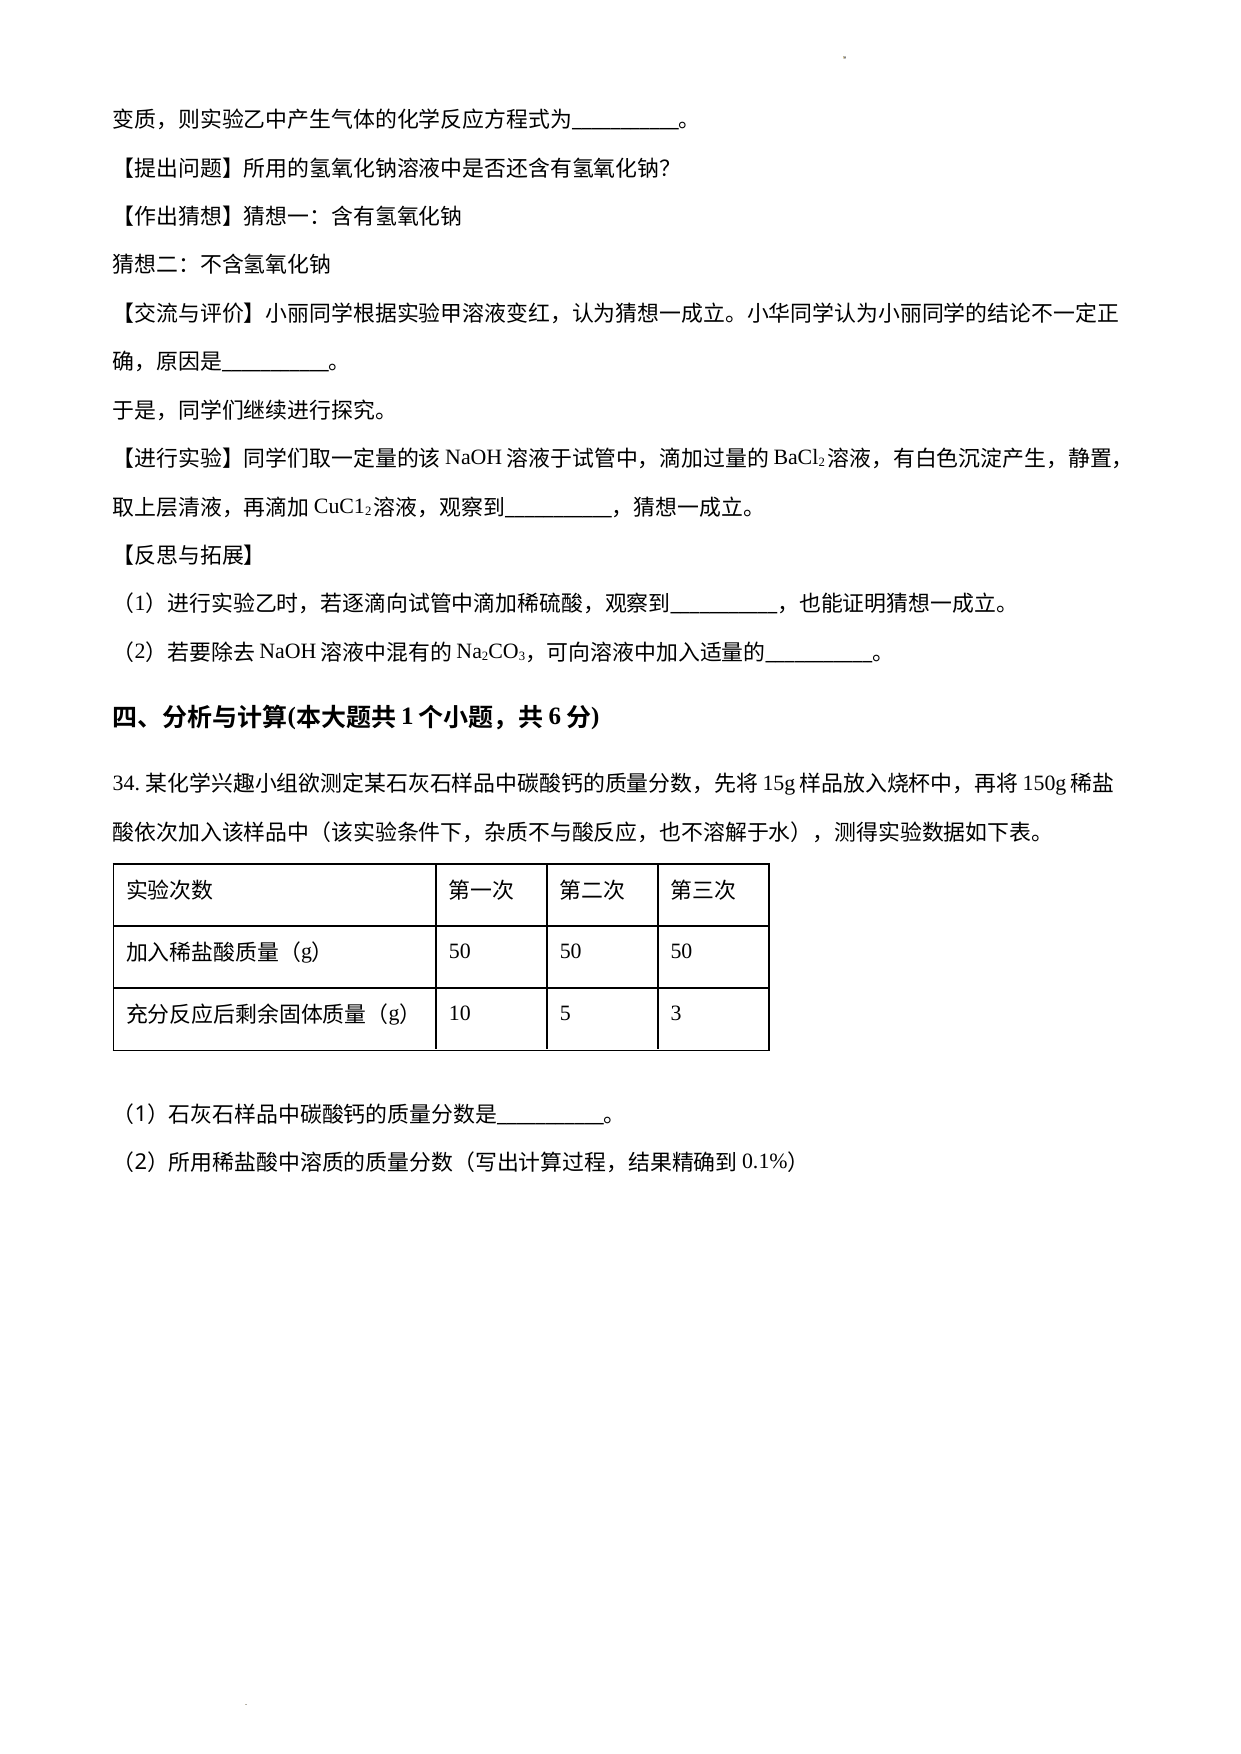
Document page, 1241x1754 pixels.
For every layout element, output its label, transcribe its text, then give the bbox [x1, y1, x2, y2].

table_cell 50 [548, 927, 657, 987]
table_header 第三次 [659, 865, 768, 925]
text 34. 某化学兴趣小组欲测定某石灰石样品中碳酸钙的质量分数，先将15g样品放入烧杯中，再将150g稀盐酸依次加入该样品中（该实验条件下，杂质不与酸反应，也不溶解于水），测得实验数据如下表。 [112, 766, 1128, 847]
table_cell 5 [548, 989, 657, 1049]
text 于是，同学们继续进行探究。 [112, 392, 1128, 425]
text （1）进行实验乙时，若逐滴向试管中滴加稀硫酸，观察到___________，也能证明猜想一成立。 [112, 586, 1128, 618]
table_header 实验次数 [114, 865, 435, 925]
text 四、分析与计算(本大题共1个小题，共6分) [112, 683, 1128, 748]
text 【作出猜想】猜想一：含有氢氧化钠 [112, 198, 1128, 231]
table_cell 50 [659, 927, 768, 987]
table_cell 50 [437, 927, 546, 987]
table_cell 加入稀盐酸质量（g） [114, 927, 435, 987]
text （1）石灰石样品中碳酸钙的质量分数是___________。 [112, 1096, 1128, 1129]
table_header 第二次 [548, 865, 657, 925]
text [112, 102, 1128, 134]
text 【提出问题】所用的氢氧化钠溶液中是否还含有氢氧化钠？ [112, 150, 1128, 183]
text 【反思与拓展】 [112, 538, 1128, 570]
text 【进行实验】同学们取一定量的该NaOH溶液于试管中，滴加过量的BaCl2溶液，有白色沉淀产生，静置，取上层清液，再滴加CuC12溶液，观察到___________，猜想一成立。 [112, 441, 1128, 522]
text 【交流与评价】小丽同学根据实验甲溶液变红，认为猜想一成立。小华同学认为小丽同学的结论不一定正确，原因是___________。 [112, 295, 1128, 376]
text （2）若要除去NaOH溶液中混有的Na2CO3，可向溶液中加入适量的___________。 [112, 634, 1128, 667]
table_cell 10 [437, 989, 546, 1049]
table_cell 3 [659, 989, 768, 1049]
table_cell 充分反应后剩余固体质量（g） [114, 989, 435, 1049]
text （2）所用稀盐酸中溶质的质量分数（写出计算过程，结果精确到0.1%） [112, 1144, 1128, 1177]
text 猜想二：不含氢氧化钠 [112, 247, 1128, 279]
table_header 第一次 [437, 865, 546, 925]
